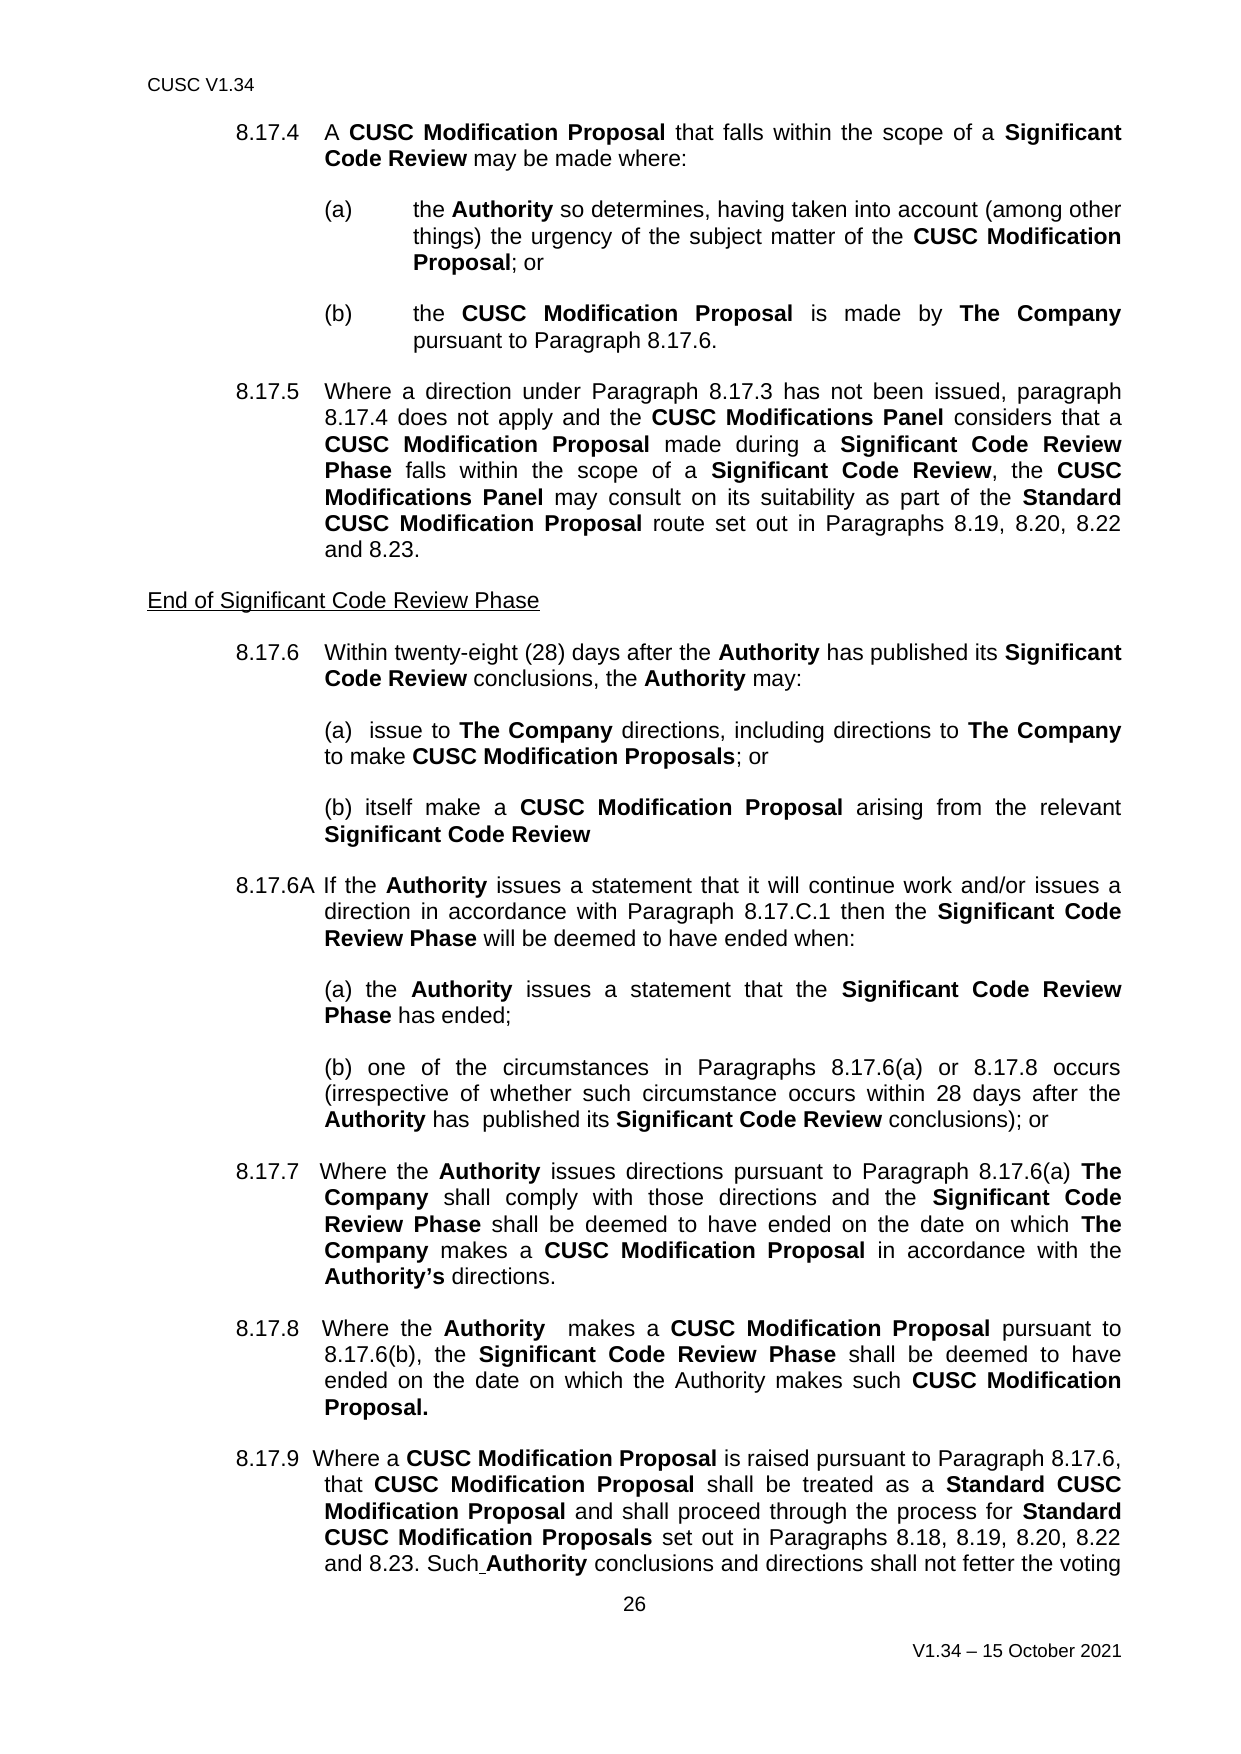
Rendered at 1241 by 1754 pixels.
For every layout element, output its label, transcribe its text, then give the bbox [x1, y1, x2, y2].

subtitle 8.17.6A If the Authority issues a statement that it will continue work and/or issues a direction in accordance with Paragraph 8.17.C.1 then the Significant Code Review Phase will be deemed to have ended when: [236, 872, 1122, 951]
subtitle (a) the Authority issues a statement that the Significant Code Review Phase has ended; [324, 976, 1122, 1029]
subtitle A CUSC Modification Proposal that falls within the scope of a Significant Code Review may be made where: [236, 118, 1122, 171]
subtitle Within twenty-eight (28) days after the Authority has published its Significant Code Review conclusions, the Authority may: [236, 639, 1122, 692]
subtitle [236, 1445, 1122, 1577]
subtitle (a) issue to The Company directions, including directions to The Company to make CUSC Modification Proposals; or [324, 717, 1122, 769]
subtitle Where a direction under Paragraph 8.17.3 has not been issued, paragraph 8.17.4 does not apply and the CUSC Modifications Panel considers that a CUSC Modification Proposal made during a Significant Code Review Phase falls within the scope of a Significant Code Review, the CUSC Modifications Panel may consult on its suitability as part of the Standard CUSC Modification Proposal route set out in Paragraphs 8.19, 8.20, 8.22 and 8.23. [236, 378, 1122, 562]
subtitle 8.17.8 Where the Authority makes a CUSC Modification Proposal pursuant to 8.17.6(b), the Significant Code Review Phase shall be deemed to have ended on the date on which the Authority makes such CUSC Modification Proposal. [236, 1314, 1122, 1420]
subtitle (b) one of the circumstances in Paragraphs 8.17.6(a) or 8.17.8 occurs (irrespective of whether such circumstance occurs within 28 days after the Authority has published its Significant Code Review conclusions); or [324, 1054, 1122, 1133]
subtitle the CUSC Modification Proposal is made by The Company pursuant to Paragraph 8.17.6. [324, 300, 1122, 353]
subtitle 8.17.7 Where the Authority issues directions pursuant to Paragraph 8.17.6(a) The Company shall comply with those directions and the Significant Code Review Phase shall be deemed to have ended on the date on which The Company makes a CUSC Modification Proposal in accordance with the Authority’s directions. [236, 1158, 1122, 1289]
subtitle (b) itself make a CUSC Modification Proposal arising from the relevant Significant Code Review [324, 794, 1122, 847]
subtitle the Authority so determines, having taken into account (among other things) the urgency of the subject matter of the CUSC Modification Proposal; or [324, 196, 1122, 275]
subtitle End of Significant Code Review Phase [147, 587, 1122, 614]
